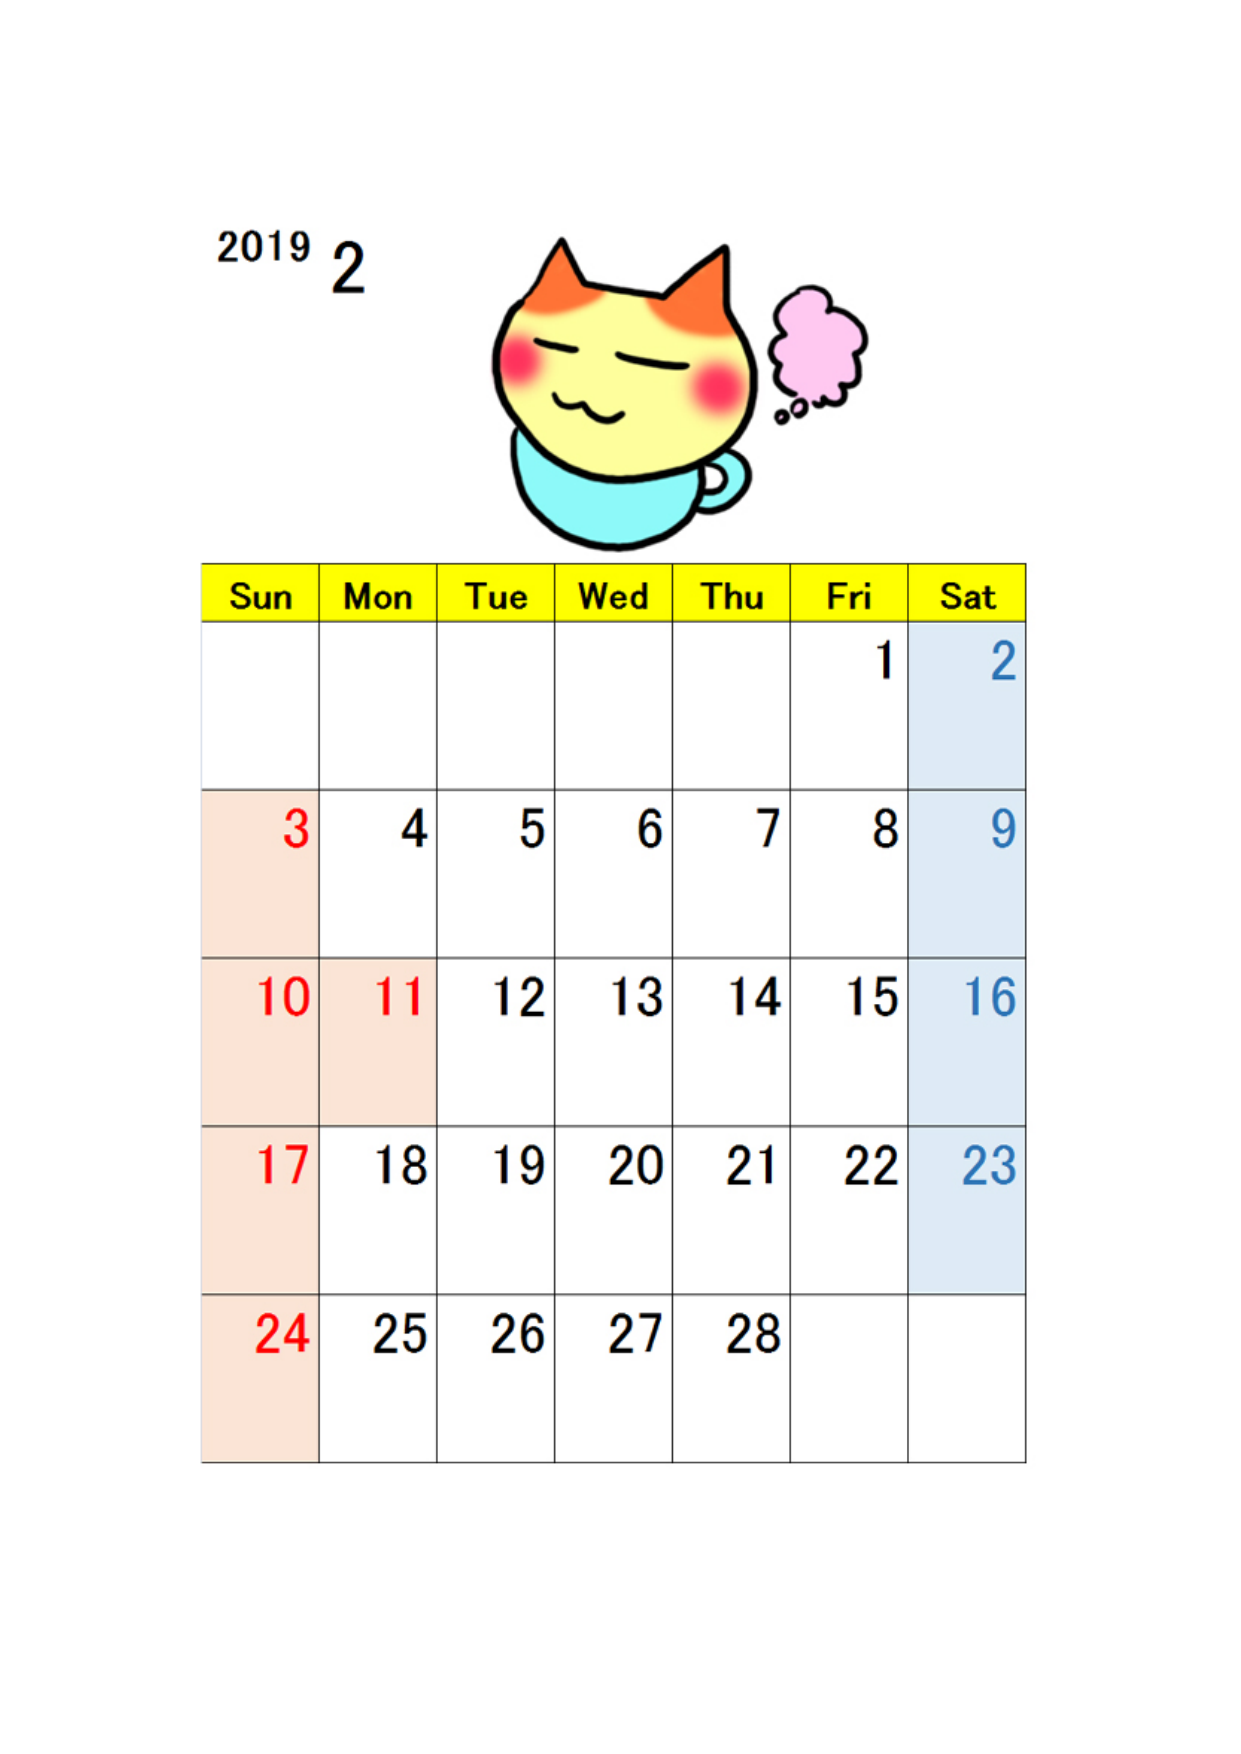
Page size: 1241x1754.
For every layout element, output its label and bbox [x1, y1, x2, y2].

picture [177, 216, 1063, 1471]
